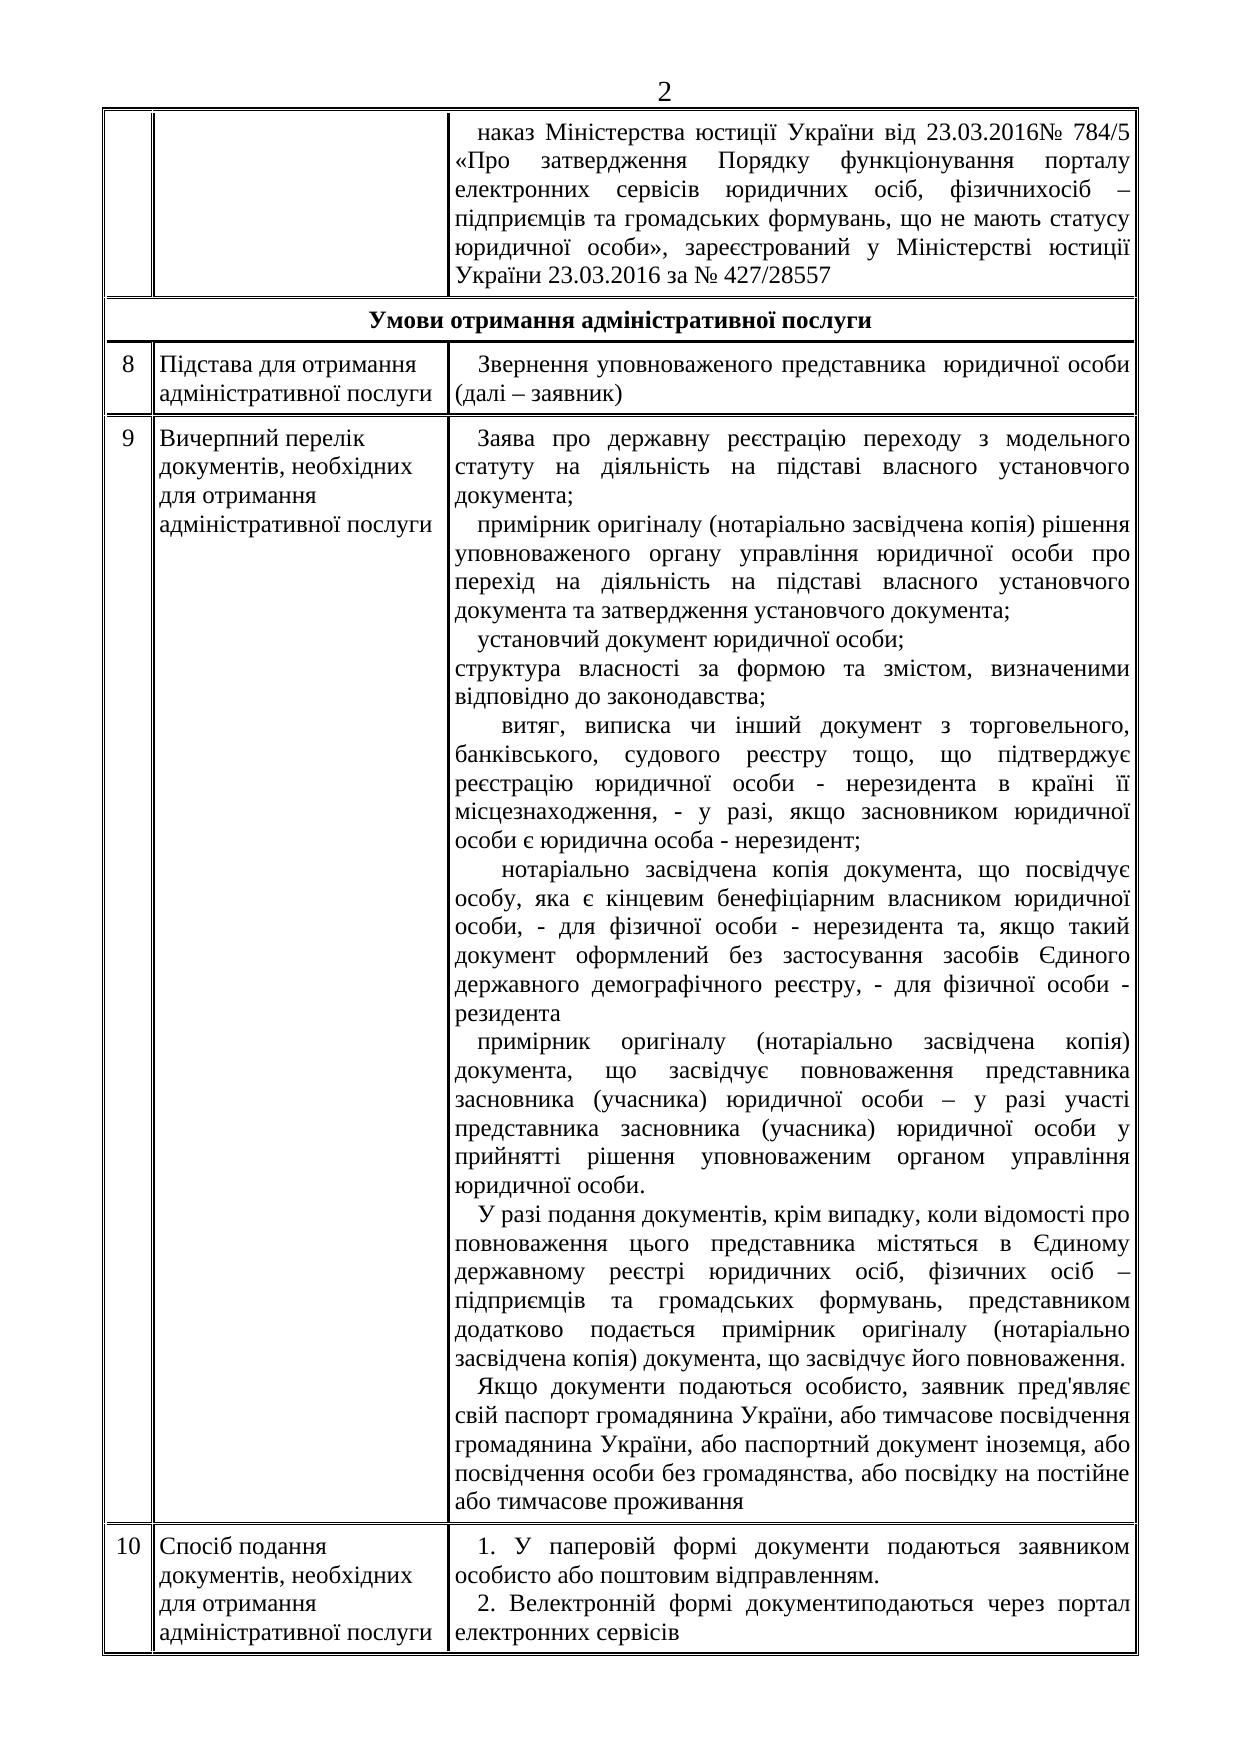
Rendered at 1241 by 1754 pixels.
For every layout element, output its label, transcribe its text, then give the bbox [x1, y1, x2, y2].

table_cell 1. У паперовій формі документи подаються заявником особисто або поштовим відправленням. 2. Велектронній формі документиподаються через портал електронних сервісів [448, 1521, 1136, 1652]
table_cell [153, 111, 448, 296]
table_cell Звернення уповноваженого представника юридичної особи (далі – заявник) [450, 340, 1135, 413]
table_cell Заява про державну реєстрацію переходу з модельного статуту на діяльність на підставі власного установчого документа; примірник оригіналу (нотаріально засвідчена копія) рішення уповноваженого органу управління юридичної особи про перехід на діяльність на підставі власного установчого документа та затвердження установчого документа; установчий документ юридичної особи; структура власності за формою та змістом, визначеними відповідно до законодавства; витяг, виписка чи інший документ з торговельного, банківського, судового реєстру тощо, що підтверджує реєстрацію юридичної особи - нерезидента в країні її місцезнаходження, - у разі, якщо засновником юридичної особи є юридична особа - нерезидент; нотаріально засвідчена копія документа, що посвідчує особу, яка є кінцевим бенефіціарним власником юридичної особи, - для фізичної особи - нерезидента та, якщо такий документ оформлений без застосування засобів Єдиного державного демографічного реєстру, - для фізичної особи - резидента примірник оригіналу (нотаріально засвідчена копія) документа, що засвідчує повноваження представника засновника (учасника) юридичної особи – у разі участі представника засновника (учасника) юридичної особи у прийнятті рішення уповноваженим органом управління юридичної особи. У разі подання документів, крім випадку, коли відомості про повноваження цього представника містяться в Єдиному державному реєстрі юридичних осіб, фізичних осіб – підприємців та громадських формувань, представником додатково подається примірник оригіналу (нотаріально засвідчена копія) документа, що засвідчує його повноваження. Якщо документи подаються особисто, заявник пред'являє свій паспорт громадянина України, або тимчасове посвідчення громадянина України, або паспортний документ іноземця, або посвідчення особи без громадянства, або посвідку на постійне або тимчасове проживання [450, 413, 1136, 1521]
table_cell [448, 111, 1135, 296]
table_cell Підстава для отримання адміністративної послуги [155, 343, 447, 413]
table_cell Вичерпний перелік документів, необхідних для отримання адміністративної послуги [155, 417, 447, 1521]
table_cell Спосіб подання документів, необхідних для отримання адміністративної послуги [153, 1525, 448, 1652]
table_cell Умови отримання адміністративної послуги [103, 296, 1137, 340]
table_cell 7 [105, 109, 153, 296]
table_cell 8 [105, 340, 151, 413]
table_cell 9 [105, 413, 151, 1521]
table_cell 10 [105, 1521, 153, 1652]
